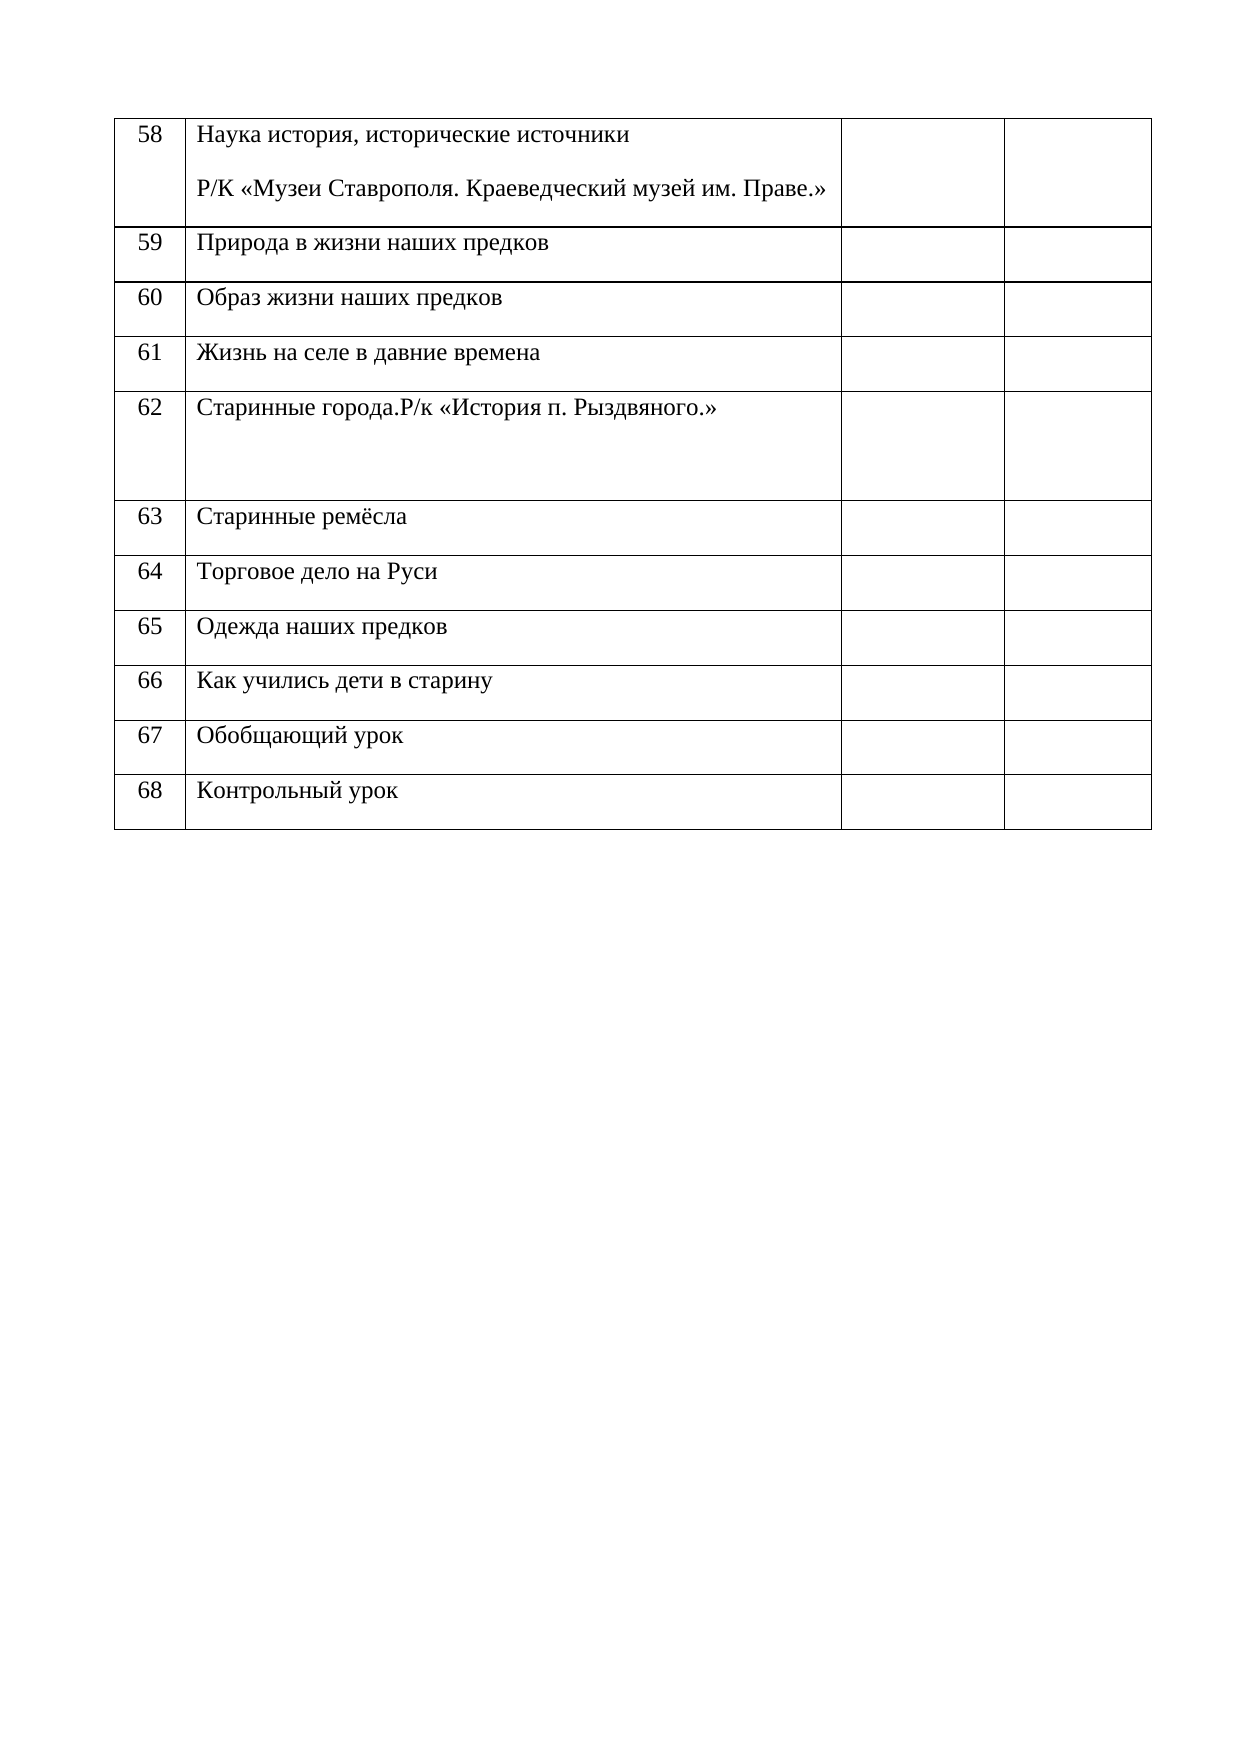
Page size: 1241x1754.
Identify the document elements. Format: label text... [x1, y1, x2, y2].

table_cell 68 [115, 775, 185, 829]
table_cell [842, 337, 1004, 391]
table_cell [1005, 392, 1151, 500]
table_cell [1005, 119, 1151, 226]
table_cell 62 [115, 392, 185, 500]
table_cell Старинные города.Р/к «История п. Рыздвяного.» [186, 392, 841, 500]
table_cell [1005, 611, 1151, 664]
table_cell [1005, 775, 1151, 829]
table_cell [1005, 283, 1151, 336]
table_cell [1005, 228, 1151, 281]
table_cell [1005, 556, 1151, 610]
table_cell 64 [115, 556, 185, 610]
table_cell Как учились дети в старину [186, 666, 841, 719]
table_cell 60 [115, 283, 185, 336]
table_cell Жизнь на селе в давние времена [186, 337, 841, 391]
table_cell 61 [115, 337, 185, 391]
table_cell [842, 556, 1004, 610]
table_cell [842, 775, 1004, 829]
table_cell Образ жизни наших предков [186, 283, 841, 336]
table_cell [842, 228, 1004, 281]
table_cell Контрольный урок [186, 775, 841, 829]
table_cell Одежда наших предков [186, 611, 841, 664]
table_cell [842, 283, 1004, 336]
table_cell [1005, 721, 1151, 774]
table_cell 58 [115, 119, 185, 226]
table_cell Обобщающий урок [186, 721, 841, 774]
table_cell 59 [115, 228, 185, 281]
table_cell Торговое дело на Руси [186, 556, 841, 610]
table_cell [1005, 666, 1151, 719]
table_cell [842, 119, 1004, 226]
table_cell Наука история, исторические источники Р/К «Музеи Ставрополя. Краеведческий музей им. Праве.» [186, 119, 841, 226]
table_cell 65 [115, 611, 185, 664]
table_cell Старинные ремёсла [186, 501, 841, 555]
table_cell [842, 666, 1004, 719]
table_cell Природа в жизни наших предков [186, 228, 841, 281]
table_cell [842, 392, 1004, 500]
table_cell [842, 611, 1004, 664]
table_cell [1005, 337, 1151, 391]
table_cell 63 [115, 501, 185, 555]
table_cell [1005, 501, 1151, 555]
table_cell [842, 721, 1004, 774]
table_cell 67 [115, 721, 185, 774]
table_cell [842, 501, 1004, 555]
table_cell 66 [115, 666, 185, 719]
